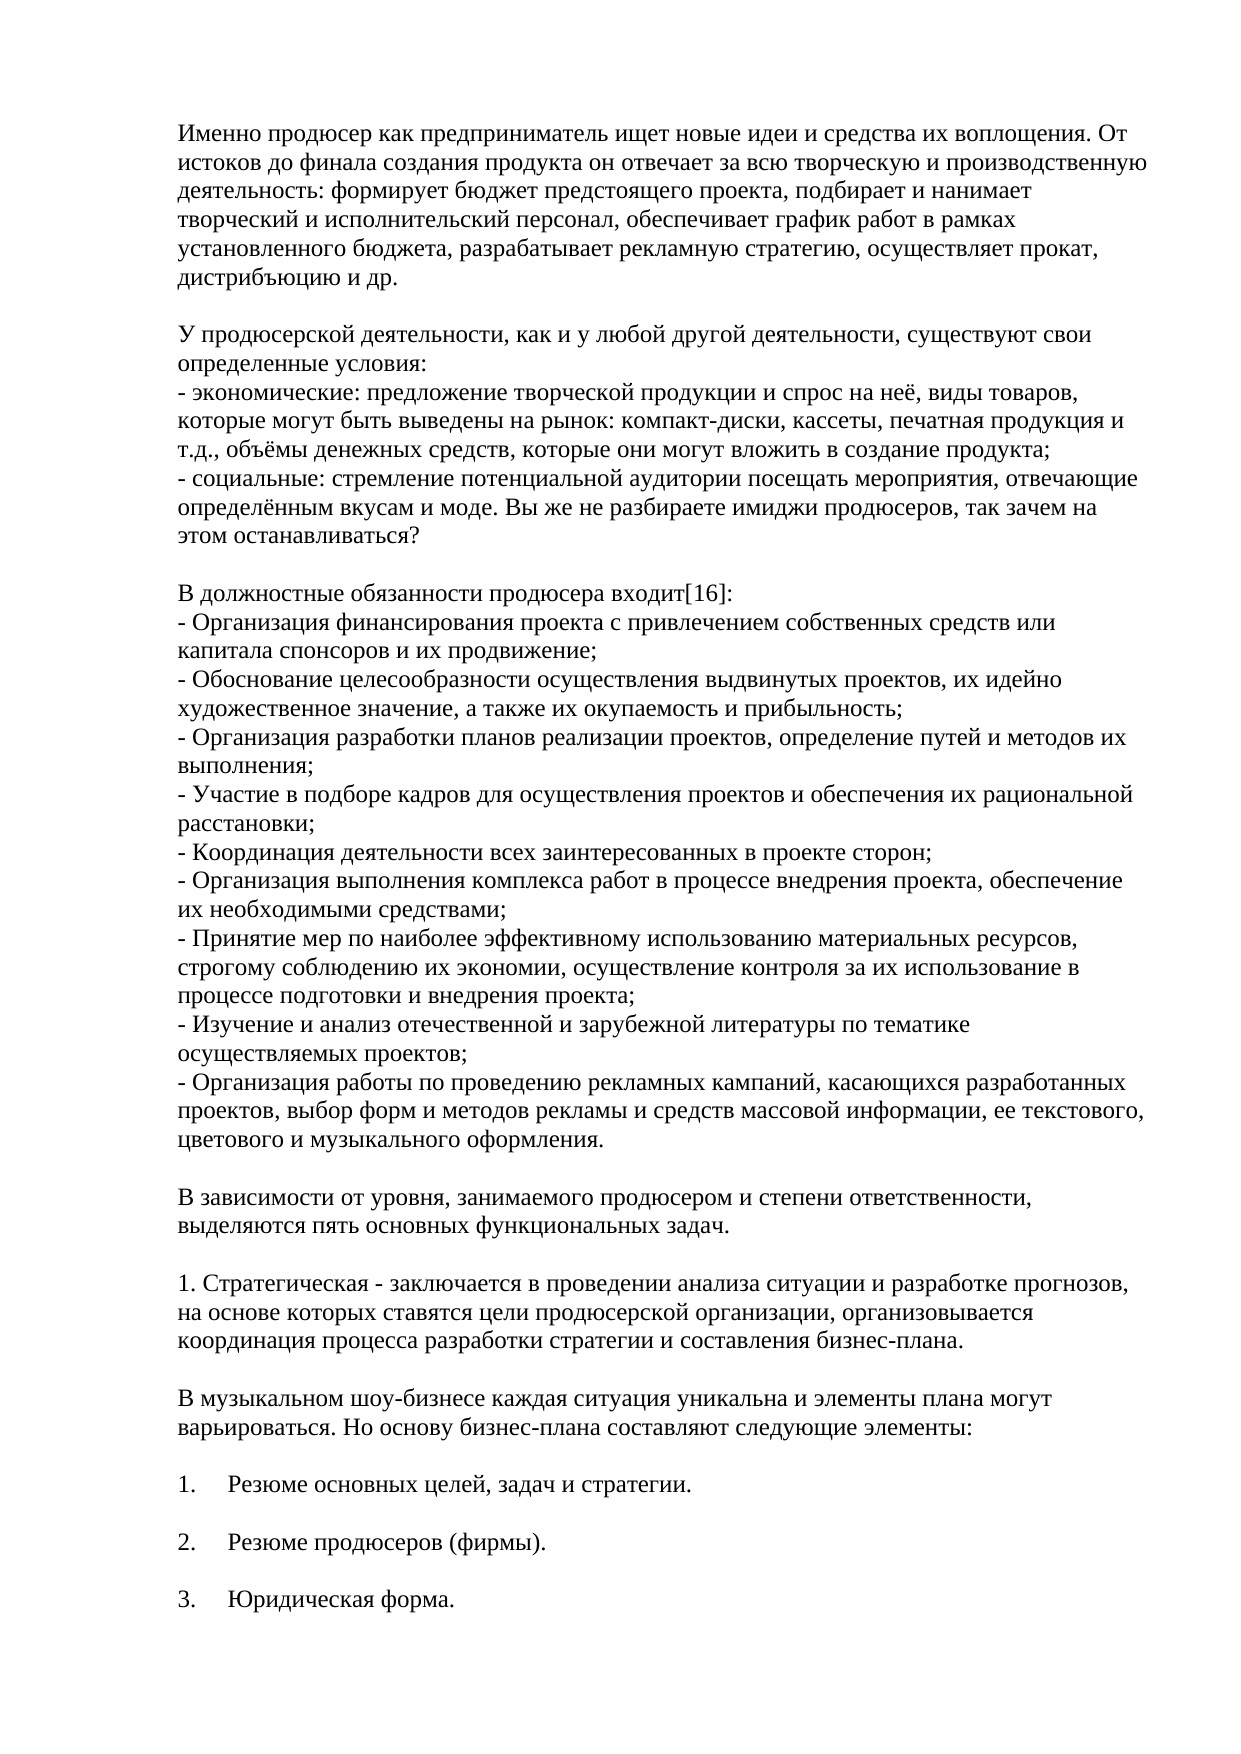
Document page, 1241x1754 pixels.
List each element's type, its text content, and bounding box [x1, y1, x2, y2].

text 3. Юридическая форма. [177, 1584, 1152, 1613]
text В музыкальном шоу-бизнесе каждая ситуация уникальна и элементы плана могут варьироваться. Но основу бизнес-плана составляют следующие элементы: [177, 1383, 1152, 1441]
text - Организация выполнения комплекса работ в процессе внедрения проекта, обеспечение их необходимыми средствами; [177, 866, 1152, 923]
text - Участие в подборе кадров для осуществления проектов и обеспечения их рациональной расстановки; [177, 779, 1152, 837]
text - Координация деятельности всех заинтересованных в проекте сторон; [177, 837, 1152, 866]
text Именно продюсер как предприниматель ищет новые идеи и средства их воплощения. От истоков до финала создания продукта он отвечает за всю творческую и производственную деятельность: формирует бюджет предстоящего проекта, подбирает и нанимает творческий и исполнительский персонал, обеспечивает график работ в рамках установленного бюджета, разрабатывает рекламную стратегию, осуществляет прокат, дистрибъюцию и др. [177, 118, 1152, 291]
text У продюсерской деятельности, как и у любой другой деятельности, существуют свои определенные условия: [177, 319, 1152, 377]
text 1. Резюме основных целей, задач и стратегии. [177, 1469, 1152, 1498]
text - Организация разработки планов реализации проектов, определение путей и методов их выполнения; [177, 722, 1152, 779]
text - социальные: стремление потенциальной аудитории посещать мероприятия, отвечающие определённым вкусам и моде. Вы же не разбираете имиджи продюсеров, так зачем на этом останавливаться? [177, 463, 1152, 549]
text - Организация работы по проведению рекламных кампаний, касающихся разработанных проектов, выбор форм и методов рекламы и средств массовой информации, ее текстового, цветового и музыкального оформления. [177, 1067, 1152, 1153]
text В зависимости от уровня, занимаемого продюсером и степени ответственности, выделяются пять основных функциональных задач. [177, 1182, 1152, 1239]
text - Организация финансирования проекта с привлечением собственных средств или капитала спонсоров и их продвижение; [177, 607, 1152, 664]
text - Обоснование целесообразности осуществления выдвинутых проектов, их идейно художественное значение, а также их окупаемость и прибыльность; [177, 664, 1152, 722]
text В должностные обязанности продюсера входит[16]: [177, 578, 1152, 607]
text - Изучение и анализ отечественной и зарубежной литературы по тематике осуществляемых проектов; [177, 1009, 1152, 1067]
text - Принятие мер по наиболее эффективному использованию материальных ресурсов, строгому соблюдению их экономии, осуществление контроля за их использование в процессе подготовки и внедрения проекта; [177, 923, 1152, 1009]
text 1. Стратегическая - заключается в проведении анализа ситуации и разработке прогнозов, на основе которых ставятся цели продюсерской организации, организовывается координация процесса разработки стратегии и составления бизнес-плана. [177, 1268, 1152, 1354]
text 2. Резюме продюсеров (фирмы). [177, 1527, 1152, 1556]
text - экономические: предложение творческой продукции и спрос на неё, виды товаров, которые могут быть выведены на рынок: компакт-диски, кассеты, печатная продукция и т.д., объёмы денежных средств, которые они могут вложить в создание продукта; [177, 377, 1152, 463]
